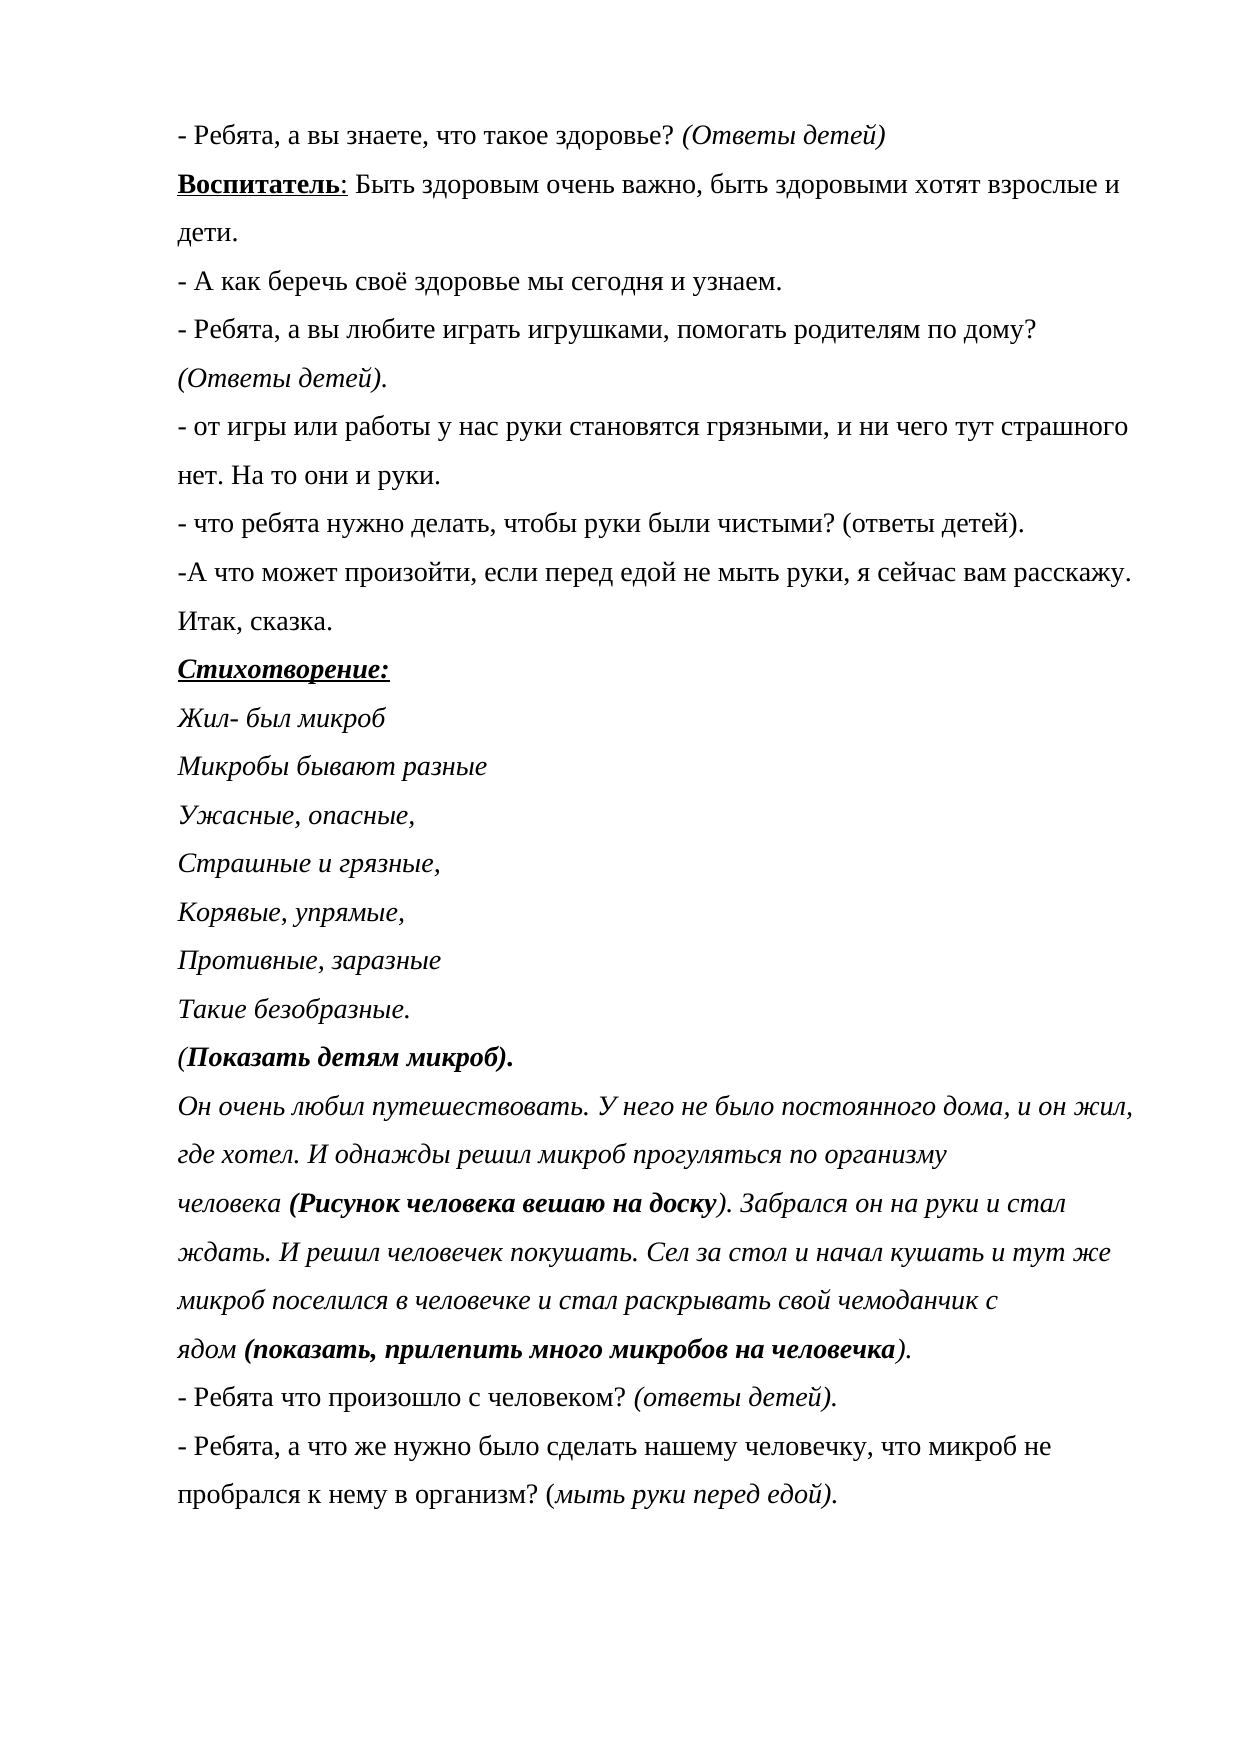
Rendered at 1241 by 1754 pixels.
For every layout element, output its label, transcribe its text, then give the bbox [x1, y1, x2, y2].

text - что ребята нужно делать, чтобы руки были чистыми? (ответы детей). [177, 506, 1152, 539]
text (Показать детям микроб). [177, 1040, 1152, 1073]
text -А что может произойти, если перед едой не мыть руки, я сейчас вам расскажу. Итак, сказка. [177, 555, 1152, 636]
text (Ответы детей). [177, 361, 1152, 393]
text - А как беречь своё здоровье мы сегодня и узнаем. [177, 264, 1152, 296]
text Страшные и грязные, [177, 846, 1152, 879]
text Он очень любил путешествовать. У него не было постоянного дома, и он жил, где хотел. И однажды решил микроб прогуляться по организму человека (Рисунок человека вешаю на доску). Забрался он на руки и стал ждать. И решил человечек покушать. Сел за стол и начал кушать и тут же микроб поселился в человечке и стал раскрывать свой чемоданчик с ядом (показать, прилепить много микробов на человечка). [177, 1089, 1152, 1364]
text Такие безобразные. [177, 992, 1152, 1024]
text Ужасные, опасные, [177, 798, 1152, 830]
text - Ребята, а вы знаете, что такое здоровье? (Ответы детей) [177, 118, 1152, 151]
text Микробы бывают разные [177, 749, 1152, 782]
text Жил- был микроб [177, 701, 1152, 733]
text Корявые, упрямые, [177, 895, 1152, 927]
text Стихотворение: [177, 652, 1152, 684]
text - Ребята, а что же нужно было сделать нашему человечку, что микроб не пробрался к нему в организм? (мыть руки перед едой). [177, 1429, 1152, 1510]
text - Ребята что произошло с человеком? (ответы детей). [177, 1380, 1152, 1413]
text - Ребята, а вы любите играть игрушками, помогать родителям по дому? [177, 312, 1152, 345]
text Противные, заразные [177, 943, 1152, 976]
text - от игры или работы у нас руки становятся грязными, и ни чего тут страшного нет. На то они и руки. [177, 409, 1152, 490]
text Воспитатель: Быть здоровым очень важно, быть здоровыми хотят взрослые и дети. [177, 167, 1152, 248]
